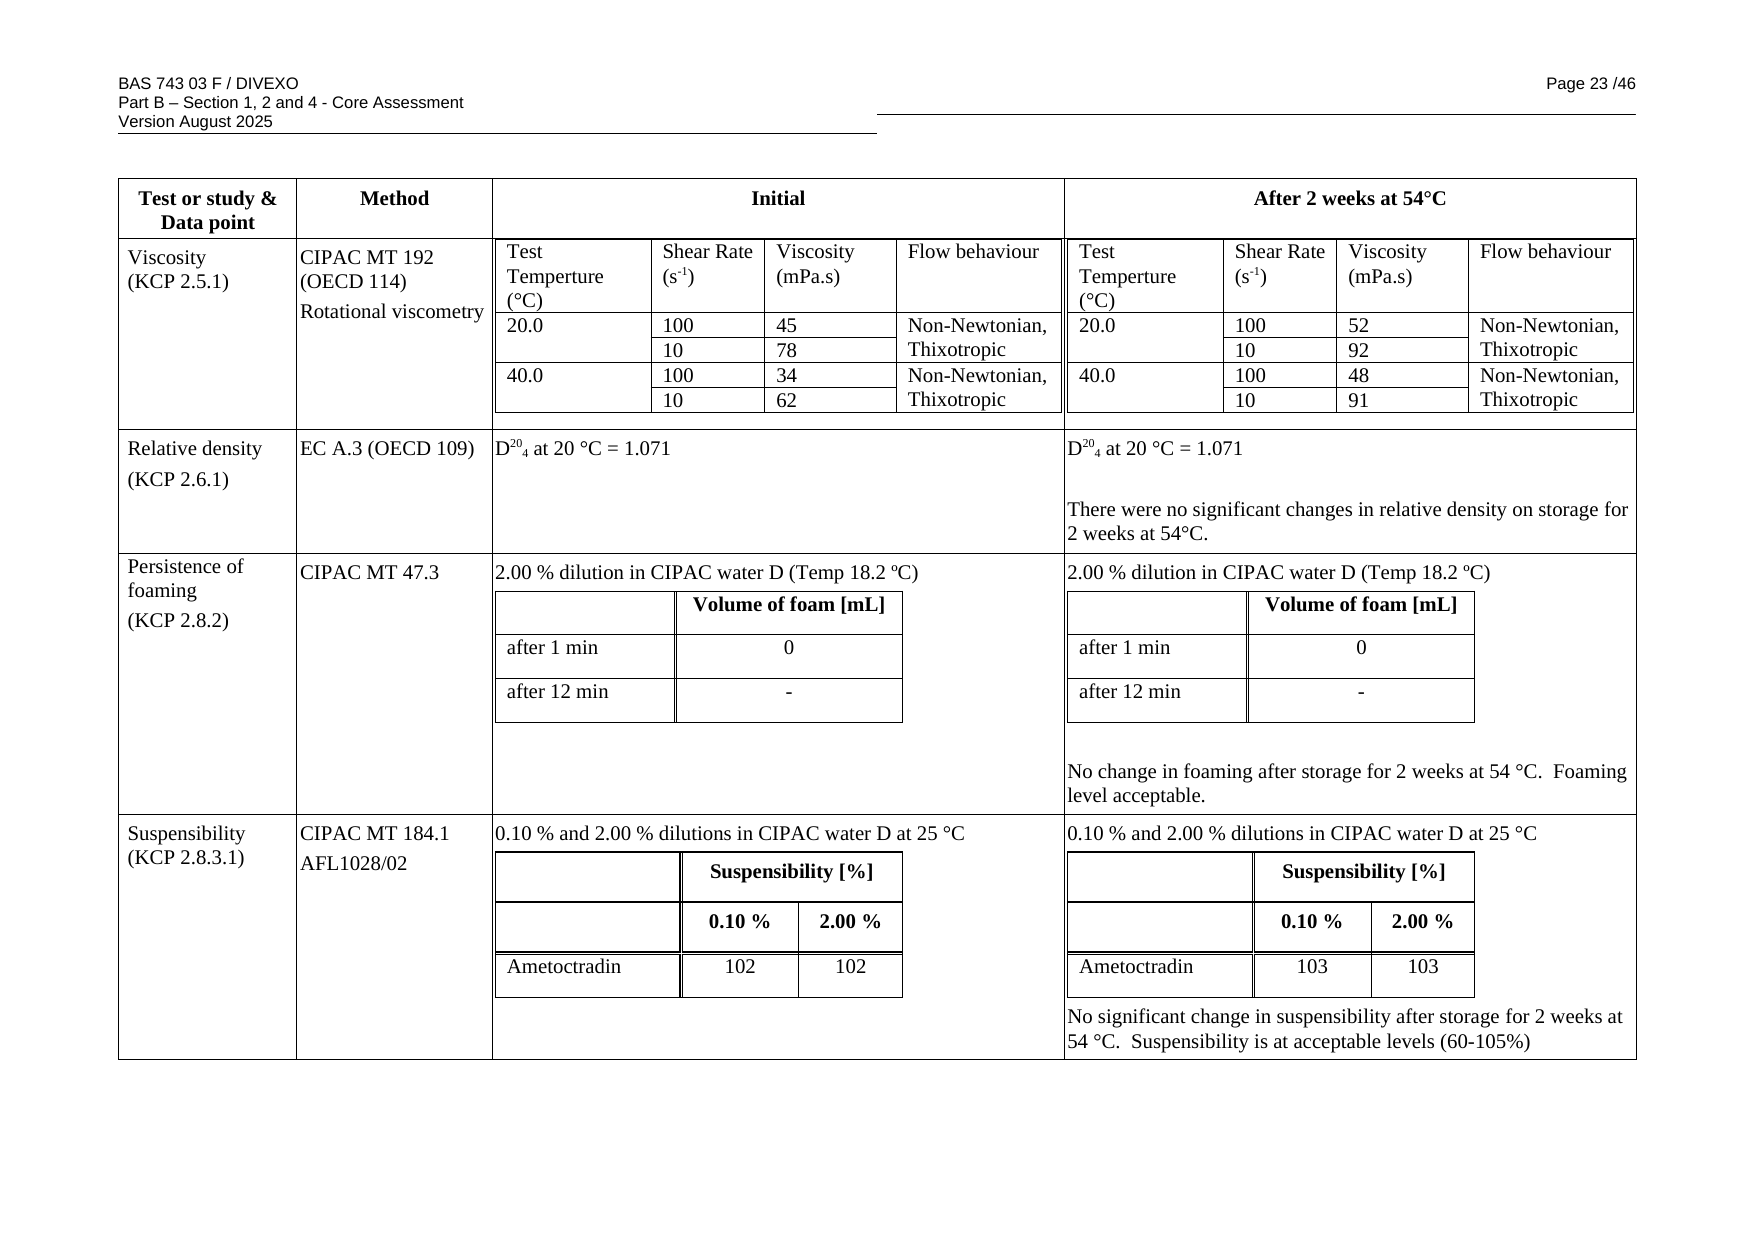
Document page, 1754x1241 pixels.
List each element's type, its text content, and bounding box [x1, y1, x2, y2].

table_cell 2.00 % dilution in CIPAC water D (Temp 18.2 ºC) No change in foaming after storage for 2 weeks at 54 °C. Foaming level acceptable. [1065, 554, 1636, 814]
table_cell Relative density (KCP 2.6.1) [119, 430, 296, 553]
table_header Method [297, 179, 492, 237]
table_cell 0.10 % and 2.00 % dilutions in CIPAC water D at 25 °C [493, 815, 1064, 1059]
table_cell 2.00 % dilution in CIPAC water D (Temp 18.2 ºC) [493, 554, 1064, 814]
table_cell [493, 239, 1064, 429]
table_cell Suspensibility (KCP 2.8.3.1) [119, 815, 296, 1059]
table_cell Viscosity (KCP 2.5.1) [119, 239, 296, 429]
table_cell D204 at 20 °C = 1.071 There were no significant changes in relative density on storage for 2 weeks at 54°C. [1065, 430, 1636, 553]
table_header Initial [493, 179, 1064, 237]
table_cell 0.10 % and 2.00 % dilutions in CIPAC water D at 25 °C No significant change in suspensibility after storage for 2 weeks at 54 °C. Suspensibility is at acceptable levels (60-105%) [1065, 815, 1636, 1059]
table_cell EC A.3 (OECD 109) [297, 430, 492, 553]
table_cell CIPAC MT 192 (OECD 114) Rotational viscometry [297, 239, 492, 429]
table_cell CIPAC MT 47.3 [297, 554, 492, 814]
table_cell D204 at 20 °C = 1.071 [493, 430, 1064, 553]
table_cell [1065, 239, 1636, 429]
table_cell Persistence of foaming (KCP 2.8.2) [119, 554, 296, 814]
table_header Test or study & Data point [119, 179, 296, 237]
table_header After 2 weeks at 54°C [1065, 179, 1636, 237]
table_cell CIPAC MT 184.1 AFL1028/02 [297, 815, 492, 1059]
